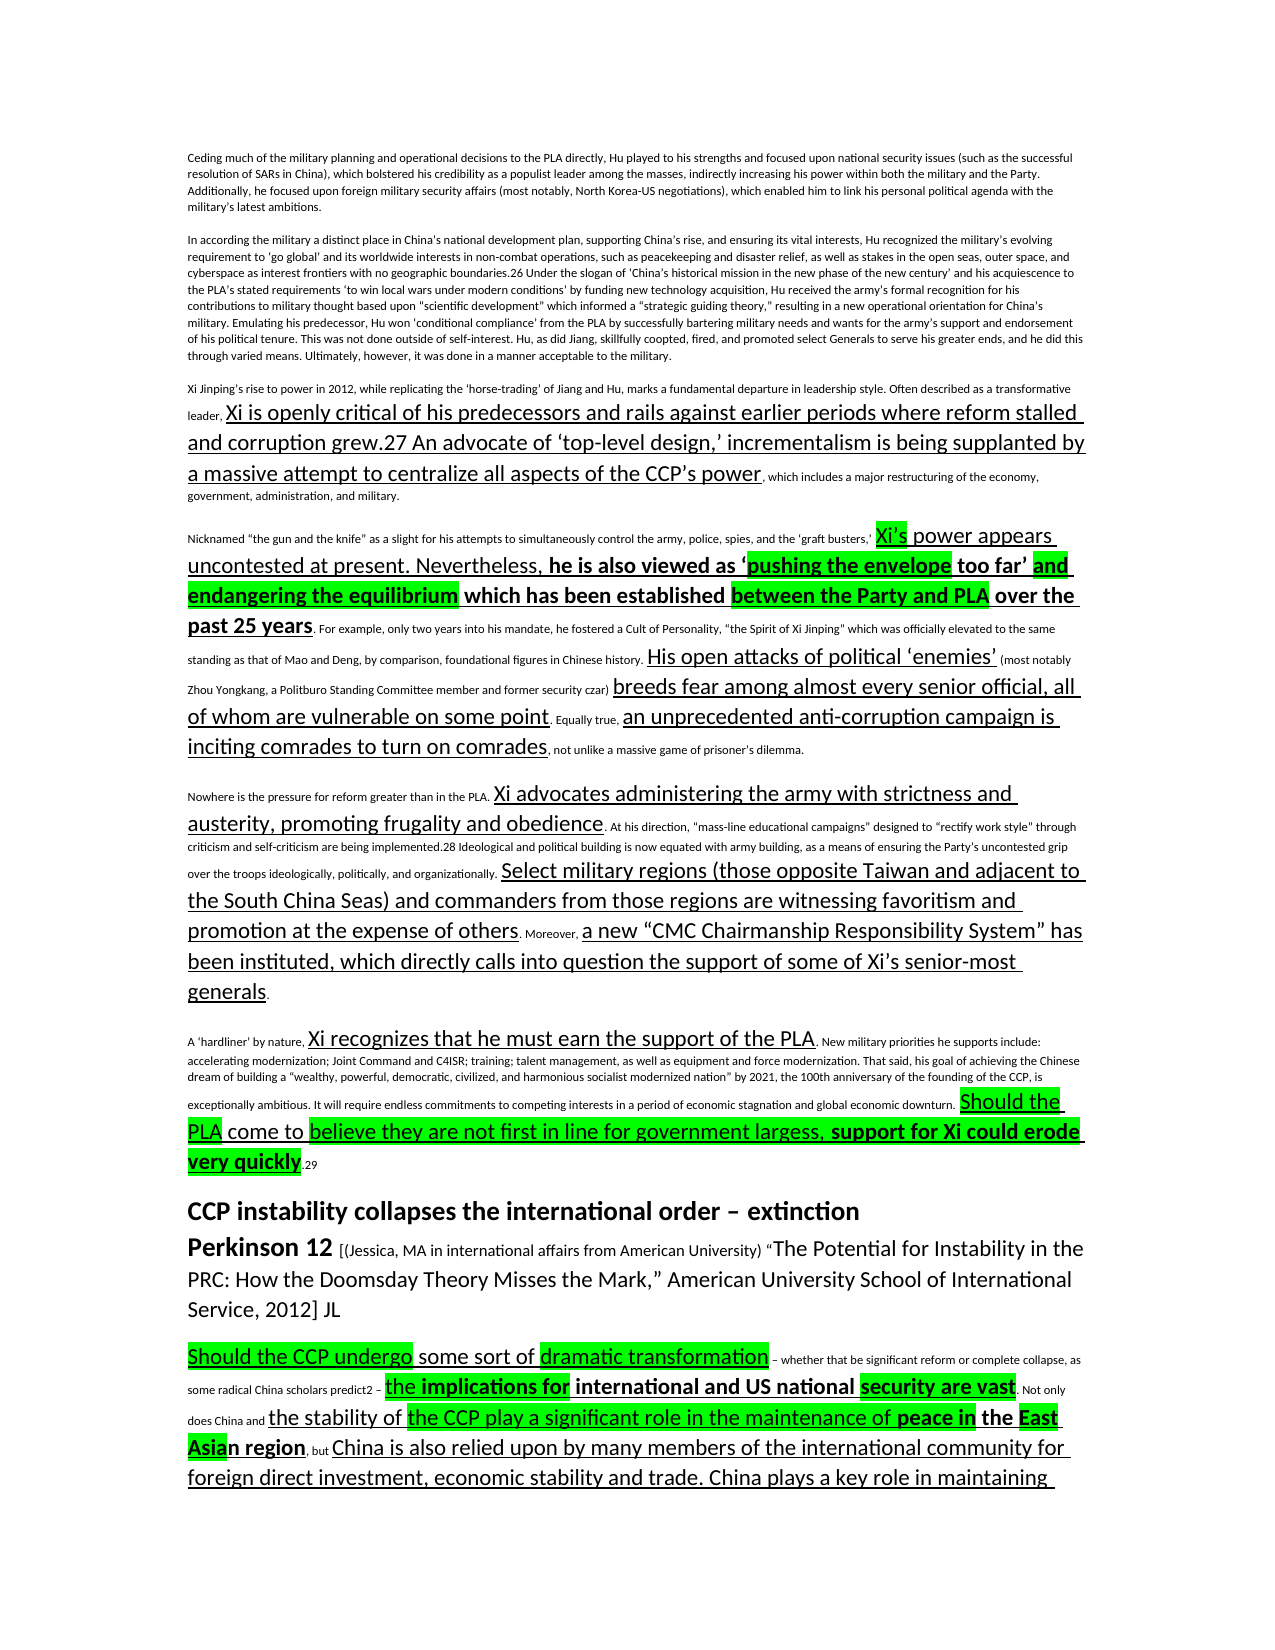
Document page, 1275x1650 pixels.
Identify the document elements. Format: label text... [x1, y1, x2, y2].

subtitle CCP instability collapses the international order – extinction [187, 1194, 1087, 1227]
text Ceding much of the military planning and operational decisions to the PLA directly, Hu played to his strengths and focused upon national security issues (such as the successful resolution of SARs in China), which bolstered his credibility as a populist leader among the masses, indirectly increasing his power within both the military and the Party. Additionally, he focused upon foreign military security affairs (most notably, North Korea-US negotiations), which enabled him to link his personal political agenda with the military’s latest ambitions. [187, 150, 1087, 215]
text Perkinson 12 [(Jessica, MA in international affairs from American University) “The Potential for Instability in the PRC: How the Doomsday Theory Misses the Mark,” American University School of International Service, 2012] JL [187, 1230, 1087, 1323]
text A ‘hardliner’ by nature, Xi recognizes that he must earn the support of the PLA. New military priorities he supports include: accelerating modernization; Joint Command and C4ISR; training; talent management, as well as equipment and force modernization. That said, his goal of achieving the Chinese dream of building a “wealthy, powerful, democratic, civilized, and harmonious socialist modernized nation” by 2021, the 100th anniversary of the founding of the CCP, is exceptionally ambitious. It will require endless commitments to competing interests in a period of economic stagnation and global economic downturn. Should the PLA come to believe they are not first in line for government largess, support for Xi could erode very quickly.29 [187, 1024, 1087, 1176]
text In according the military a distinct place in China’s national development plan, supporting China’s rise, and ensuring its vital interests, Hu recognized the military’s evolving requirement to ‘go global’ and its worldwide interests in non-combat operations, such as peacekeeping and disaster relief, as well as stakes in the open seas, outer space, and cyberspace as interest frontiers with no geographic boundaries.26 Under the slogan of ‘China’s historical mission in the new phase of the new century’ and his acquiescence to the PLA’s stated requirements ‘to win local wars under modern conditions’ by funding new technology acquisition, Hu received the army’s formal recognition for his contributions to military thought based upon “scientific development” which informed a “strategic guiding theory,” resulting in a new operational orientation for China’s military. Emulating his predecessor, Hu won ‘conditional compliance’ from the PLA by successfully bartering military needs and wants for the army’s support and endorsement of his political tenure. This was not done outside of self-interest. Hu, as did Jiang, skillfully coopted, fired, and promoted select Generals to serve his greater ends, and he did this through varied means. Ultimately, however, it was done in a manner acceptable to the military. [187, 232, 1087, 363]
text Xi Jinping’s rise to power in 2012, while replicating the ‘horse-trading’ of Jiang and Hu, marks a fundamental departure in leadership style. Often described as a transformative leader, Xi is openly critical of his predecessors and rails against earlier periods where reform stalled and corruption grew.27 An advocate of ‘top-level design,’ incrementalism is being supplanted by a massive attempt to centralize all aspects of the CCP’s power, which includes a major restructuring of the economy, government, administration, and military. [187, 381, 1087, 503]
text Nowhere is the pressure for reform greater than in the PLA. Xi advocates administering the army with strictness and austerity, promoting frugality and obedience. At his direction, “mass-line educational campaigns” designed to “rectify work style” through criticism and self-criticism are being implemented.28 Ideological and political building is now equated with army building, as a means of ensuring the Party’s uncontested grip over the troops ideologically, politically, and organizationally. Select military regions (those opposite Taiwan and adjacent to the South China Seas) and commanders from those regions are witnessing favoritism and promotion at the expense of others. Moreover, a new “CMC Chairmanship Responsibility System” has been instituted, which directly calls into question the support of some of Xi’s senior-most generals. [187, 779, 1087, 1005]
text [187, 1342, 1087, 1491]
text Nicknamed “the gun and the knife” as a slight for his attempts to simultaneously control the army, police, spies, and the ‘graft busters,’ Xi’s power appears uncontested at present. Nevertheless, he is also viewed as ‘pushing the envelope too far’ and endangering the equilibrium which has been established between the Party and PLA over the past 25 years. For example, only two years into his mandate, he fostered a Cult of Personality, “the Spirit of Xi Jinping” which was officially elevated to the same standing as that of Mao and Deng, by comparison, foundational figures in Chinese history. His open attacks of political ‘enemies’ (most notably Zhou Yongkang, a Politburo Standing Committee member and former security czar) breeds fear among almost every senior official, all of whom are vulnerable on some point. Equally true, an unprecedented anti-corruption campaign is inciting comrades to turn on comrades, not unlike a massive game of prisoner’s dilemma. [187, 521, 1087, 761]
